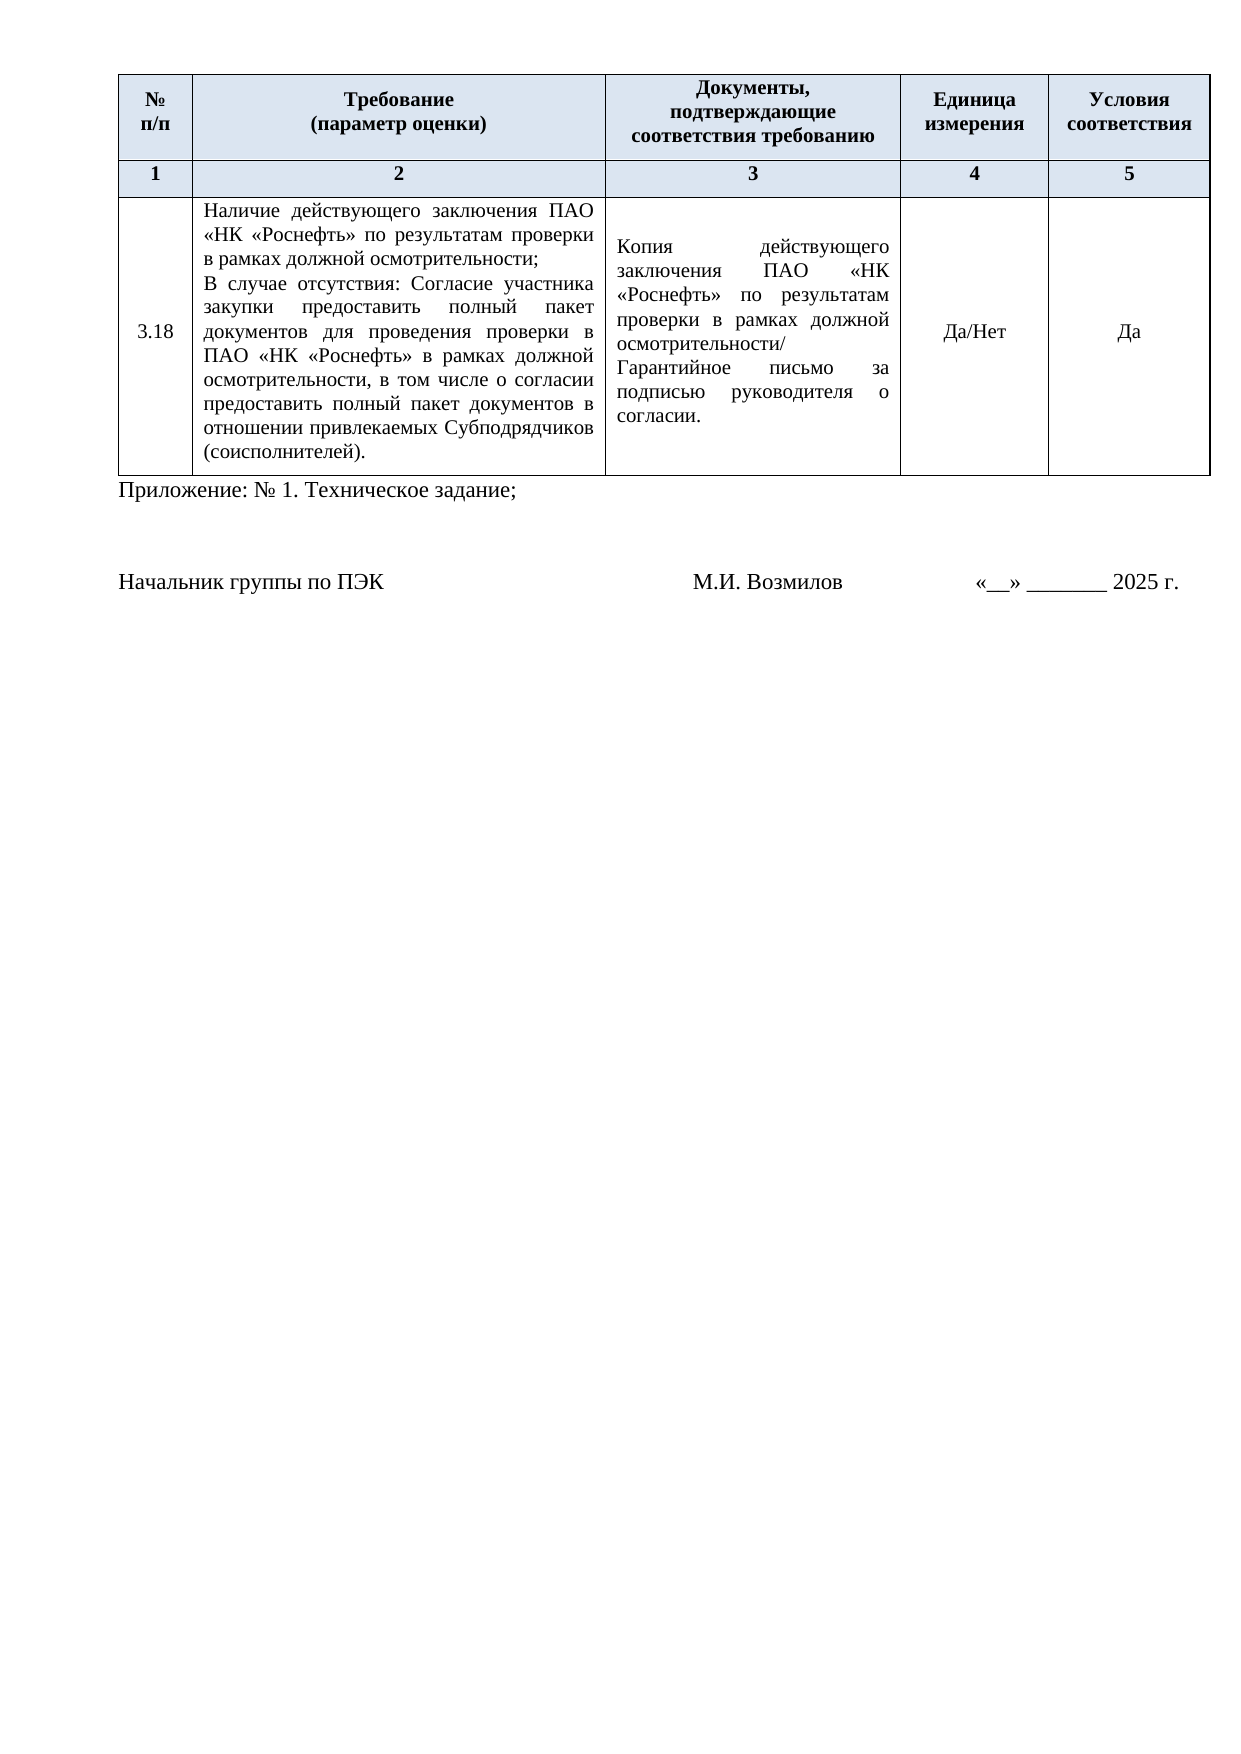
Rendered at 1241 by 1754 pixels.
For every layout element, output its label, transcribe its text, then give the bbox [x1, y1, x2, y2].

table_cell 5 [1049, 161, 1209, 197]
text Начальник группы по ПЭК М.И. Возмилов «__» _______ 2025 г. [118, 568, 1181, 594]
table_cell Да/Нет [901, 198, 1048, 475]
table_header Требование (параметр оценки) [193, 75, 605, 159]
table_header Условия соответствия [1049, 75, 1209, 159]
table_cell 1 [119, 161, 192, 197]
text Приложение: № 1. Техническое задание; [118, 476, 1181, 503]
table_cell Копия действующего заключения ПАО «НК «Роснефть» по результатам проверки в рамках должной осмотрительности/ Гарантийное письмо за подписью руководителя о согласии. [606, 198, 900, 475]
table_header № п/п [119, 75, 192, 159]
table_cell 4 [901, 161, 1048, 197]
table_cell Да [1049, 198, 1209, 475]
table_cell Наличие действующего заключения ПАО «НК «Роснефть» по результатам проверки в рамках должной осмотрительности; В случае отсутствия: Согласие участника закупки предоставить полный пакет документов для проведения проверки в ПАО «НК «Роснефть» в рамках должной осмотрительности, в том числе о согласии предоставить полный пакет документов в отношении привлекаемых Субподрядчиков (соисполнителей). [193, 198, 605, 475]
table_cell 3 [606, 161, 900, 197]
table_header Документы, подтверждающие соответствия требованию [606, 75, 900, 159]
table_cell 3.18 [119, 198, 192, 475]
table_header Единица измерения [901, 75, 1048, 159]
table_cell 2 [193, 161, 605, 197]
